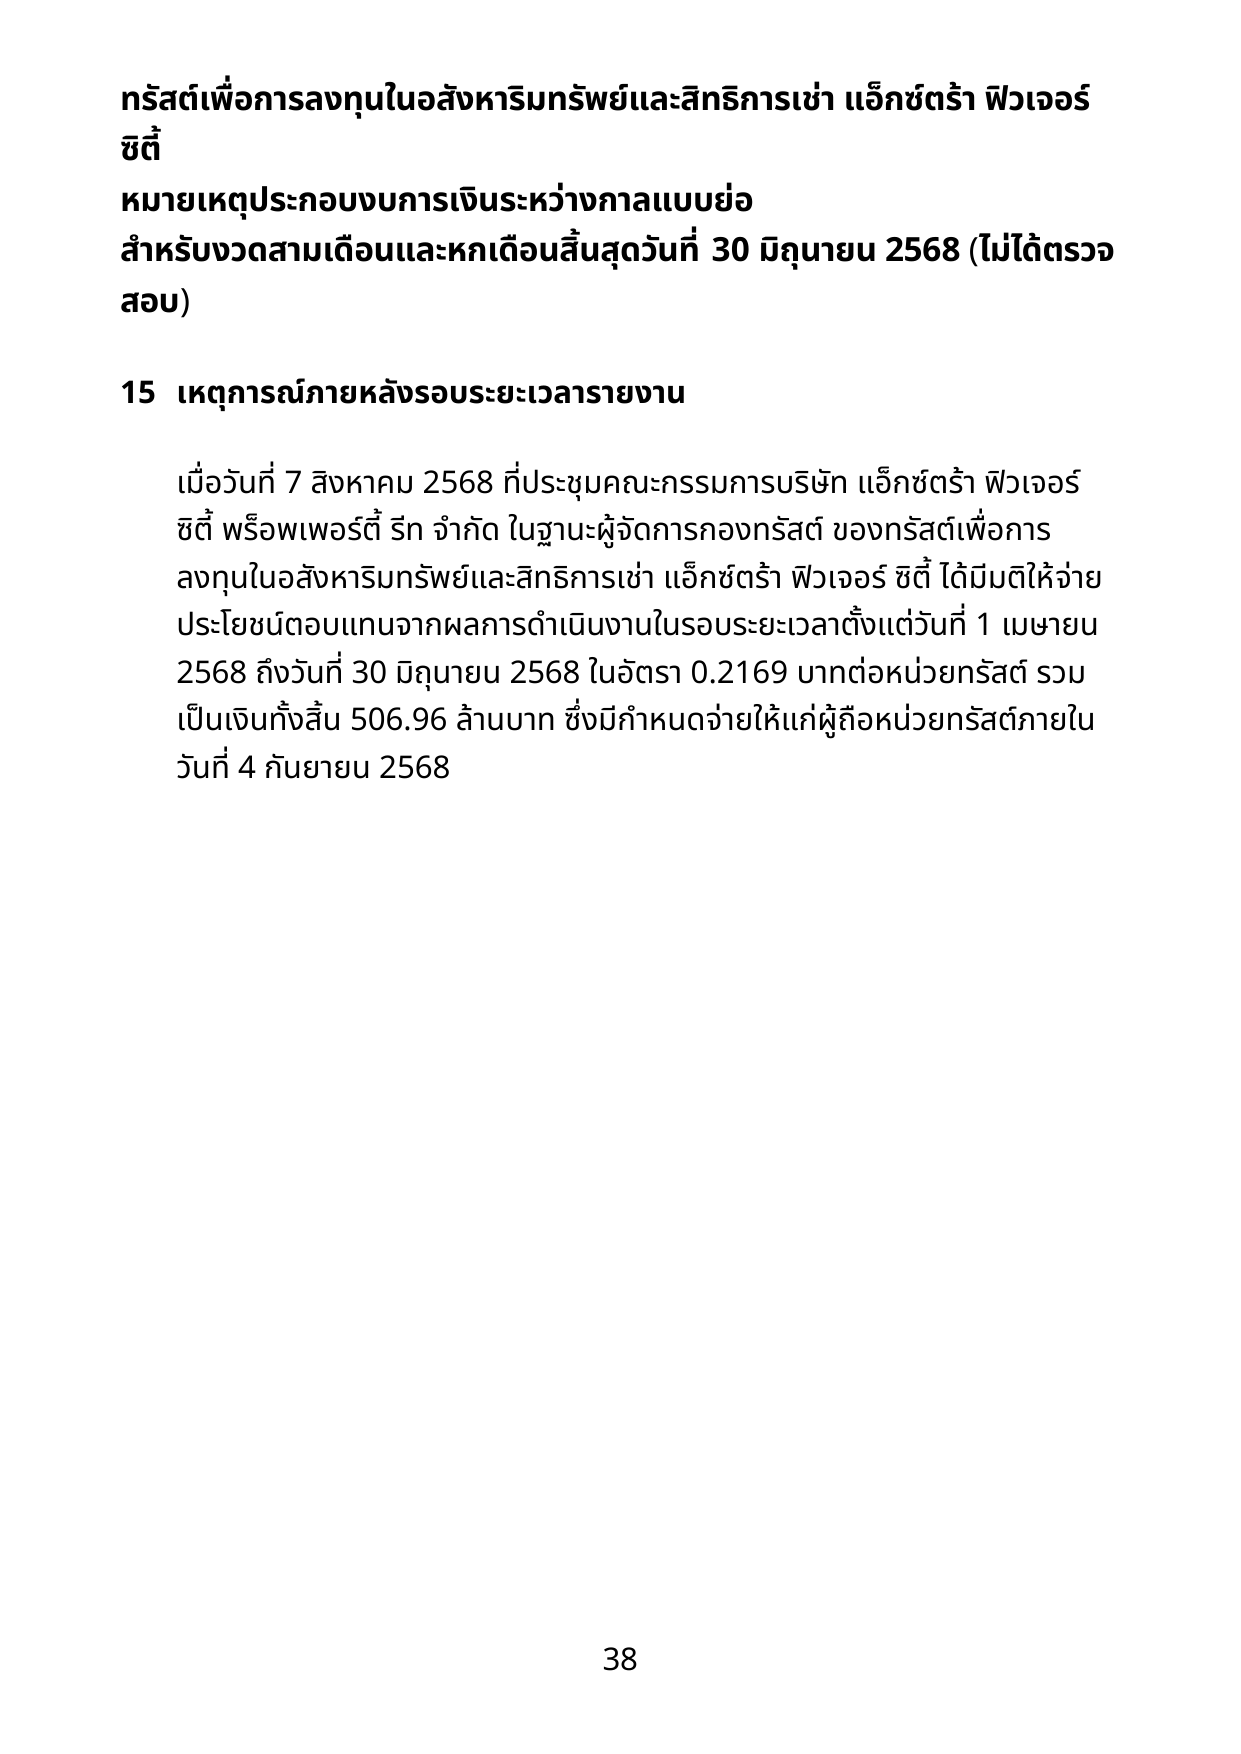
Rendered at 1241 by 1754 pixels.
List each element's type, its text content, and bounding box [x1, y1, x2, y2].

list เหตุการณ์ภายหลังรอบระยะเวลารายงาน [120, 370, 1117, 418]
text เมื่อวันที่ 7 สิงหาคม 2568 ที่ประชุมคณะกรรมการบริษัท แอ็กซ์ตร้า ฟิวเจอร์ ซิตี้ พร็อพเพอร์ตี้ รีท จำกัด ในฐานะผู้จัดการกองทรัสต์ ของทรัสต์เพื่อการลงทุนในอสังหาริมทรัพย์และสิทธิการเช่า แอ็กซ์ตร้า ฟิวเจอร์ ซิตี้ ได้มีมติให้จ่ายประโยชน์ตอบแทนจากผลการดำเนินงานในรอบระยะเวลาตั้งแต่วันที่ 1 เมษายน 2568 ถึงวันที่ 30 มิถุนายน 2568 ในอัตรา 0.2169 บาทต่อหน่วยทรัสต์ รวมเป็นเงินทั้งสิ้น 506.96 ล้านบาท ซึ่งมีกำหนดจ่ายให้แก่ผู้ถือหน่วยทรัสต์ภายในวันที่ 4 กันยายน 2568 [176, 460, 1117, 792]
